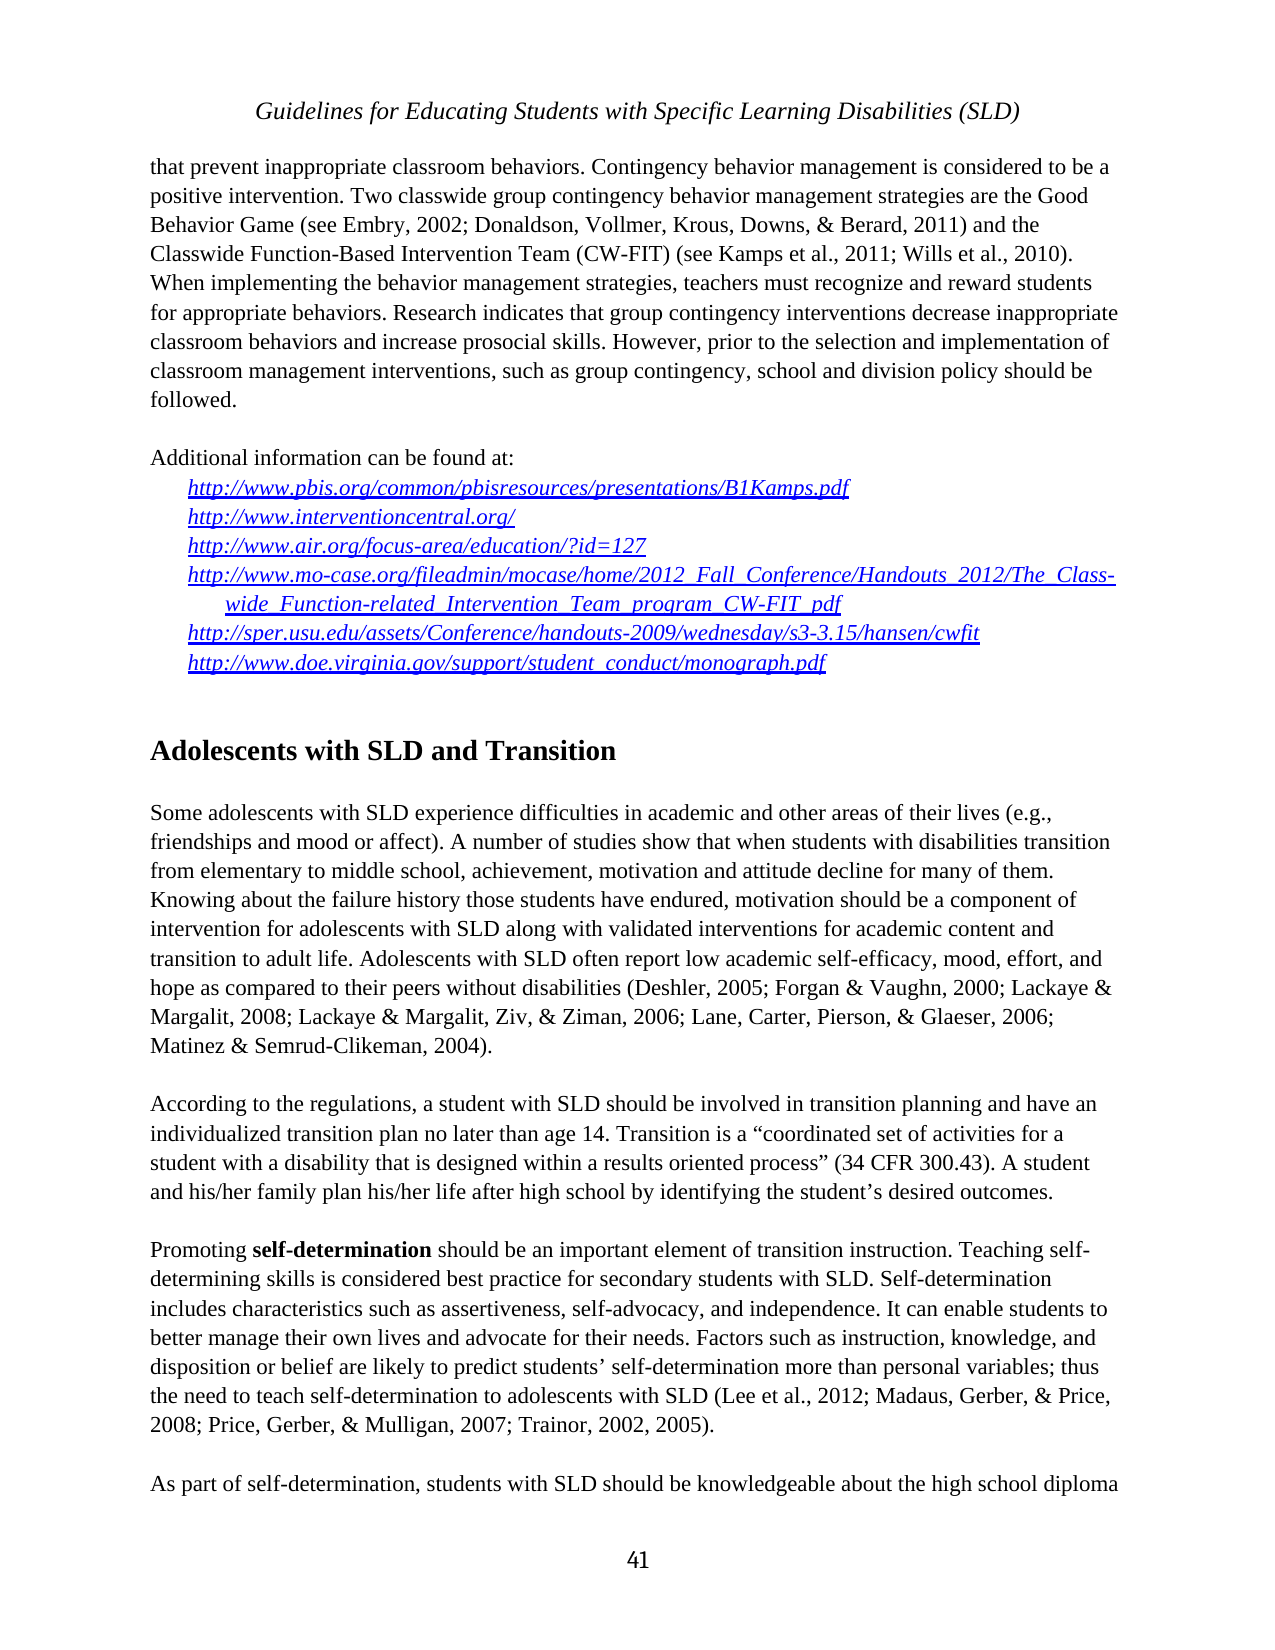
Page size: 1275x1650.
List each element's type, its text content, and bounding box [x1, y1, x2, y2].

text Some adolescents with SLD experience difficulties in academic and other areas of their lives (e.g., friendships and mood or affect). A number of studies show that when students with disabilities transition from elementary to middle school, achievement, motivation and attitude decline for many of them. Knowing about the failure history those students have endured, motivation should be a component of intervention for adolescents with SLD along with validated interventions for academic content and transition to adult life. Adolescents with SLD often report low academic self-efficacy, mood, effort, and hope as compared to their peers without disabilities (Deshler, 2005; Forgan & Vaughn, 2000; Lackaye & Margalit, 2008; Lackaye & Margalit, Ziv, & Ziman, 2006; Lane, Carter, Pierson, & Glaeser, 2006; Matinez & Semrud-Clikeman, 2004). [150, 796, 1125, 1058]
text http://www.mo-case.org/fileadmin/mocase/home/2012_Fall_Conference/Handouts_2012/The_Class-wide_Function-related_Intervention_Team_program_CW-FIT_pdf [187, 558, 1125, 617]
text http://sper.usu.edu/assets/Conference/handouts-2009/wednesday/s3-3.15/hansen/cwfit [187, 617, 1125, 646]
text According to the regulations, a student with SLD should be involved in transition planning and have an individualized transition plan no later than age 14. Transition is a “coordinated set of activities for a student with a disability that is designed within a results oriented process” (34 CFR 300.43). A student and his/her family plan his/her life after high school by identifying the student’s desired outcomes. [150, 1088, 1125, 1204]
text Promoting self-determination should be an important element of transition instruction. Teaching self-determining skills is considered best practice for secondary students with SLD. Self-determination includes characteristics such as assertiveness, self-advocacy, and independence. It can enable students to better manage their own lives and advocate for their needs. Factors such as instruction, knowledge, and disposition or belief are likely to predict students’ self-determination more than personal variables; thus the need to teach self-determination to adolescents with SLD (Lee et al., 2012; Madaus, Gerber, & Price, 2008; Price, Gerber, & Mulligan, 2007; Trainor, 2002, 2005). [150, 1233, 1125, 1438]
text Additional information can be found at: [150, 442, 1125, 471]
subtitle Adolescents with SLD and Transition [150, 733, 1125, 767]
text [150, 1467, 1125, 1496]
text http://www.pbis.org/common/pbisresources/presentations/B1Kamps.pdf [187, 471, 1125, 500]
text http://www.air.org/focus-area/education/?id=127 [187, 529, 1125, 558]
text http://www.doe.virginia.gov/support/student_conduct/monograph.pdf [187, 646, 1125, 675]
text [150, 150, 1125, 412]
text http://www.interventioncentral.org/ [187, 500, 1125, 529]
